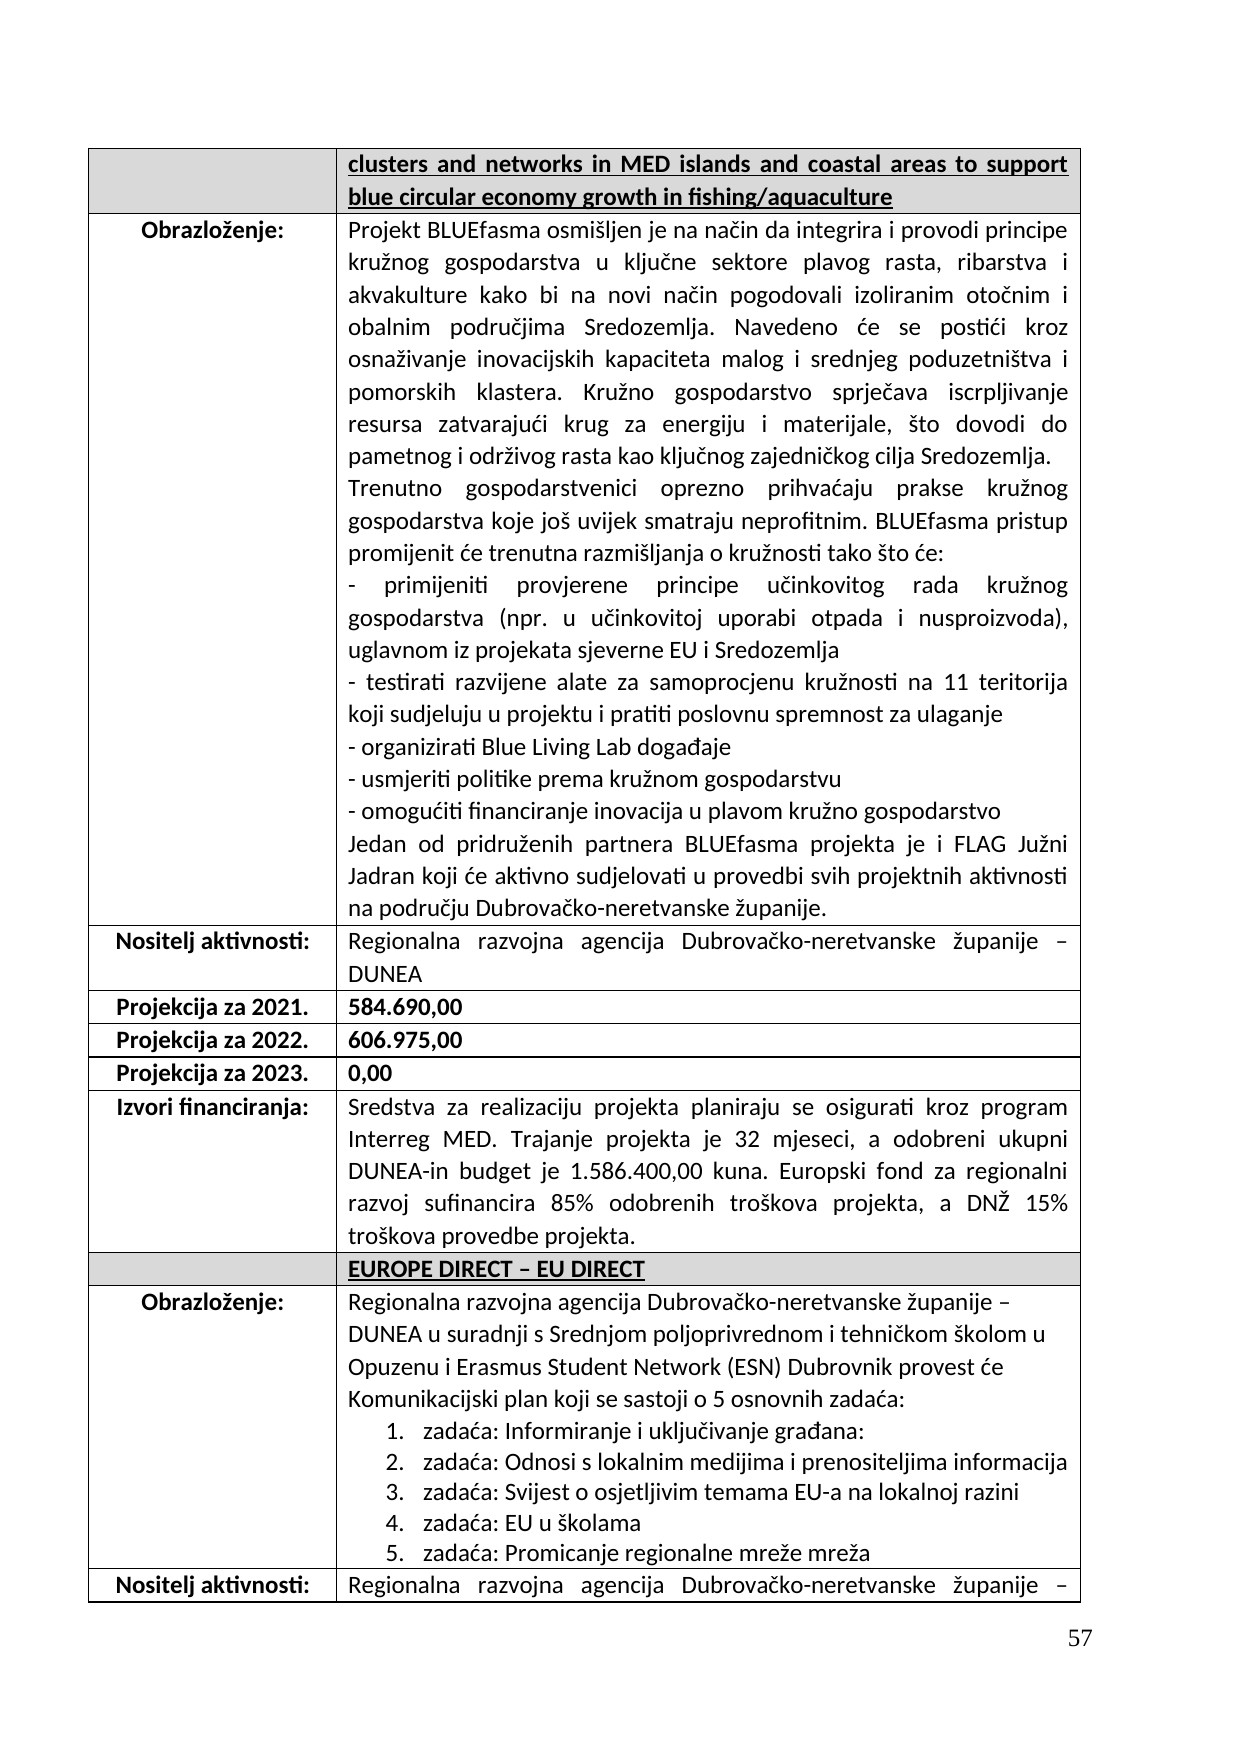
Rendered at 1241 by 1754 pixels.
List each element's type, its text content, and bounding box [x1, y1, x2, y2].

table_cell Projekt BLUEfasma osmišljen je na način da integrira i provodi principe kružnog gospodarstva u ključne sektore plavog rasta, ribarstva i akvakulture kako bi na novi način pogodovali izoliranim otočnim i obalnim područjima Sredozemlja. Navedeno će se postići kroz osnaživanje inovacijskih kapaciteta malog i srednjeg poduzetništva i pomorskih klastera. Kružno gospodarstvo sprječava iscrpljivanje resursa zatvarajući krug za energiju i materijale, što dovodi do pametnog i održivog rasta kao ključnog zajedničkog cilja Sredozemlja. Trenutno gospodarstvenici oprezno prihvaćaju prakse kružnog gospodarstva koje još uvijek smatraju neprofitnim. BLUEfasma pristup promijenit će trenutna razmišljanja o kružnosti tako što će: - primijeniti provjerene principe učinkovitog rada kružnog gospodarstva (npr. u učinkovitoj uporabi otpada i nusproizvoda), uglavnom iz projekata sjeverne EU i Sredozemlja - testirati razvijene alate za samoprocjenu kružnosti na 11 teritorija koji sudjeluju u projektu i pratiti poslovnu spremnost za ulaganje - organizirati Blue Living Lab događaje - usmjeriti politike prema kružnom gospodarstvu - omogućiti financiranje inovacija u plavom kružno gospodarstvo Jedan od pridruženih partnera BLUEfasma projekta je i FLAG Južni Jadran koji će aktivno sudjelovati u provedbi svih projektnih aktivnosti na području Dubrovačko-neretvanske županije. [337, 214, 1080, 924]
table_cell Sredstva za realizaciju projekta planiraju se osigurati kroz program Interreg MED. Trajanje projekta je 32 mjeseci, a odobreni ukupni DUNEA-in budget je 1.586.400,00 kuna. Europski fond za regionalni razvoj sufinancira 85% odobrenih troškova projekta, a DNŽ 15% troškova provedbe projekta. [337, 1091, 1080, 1252]
table_cell [89, 1253, 336, 1285]
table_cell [337, 149, 1080, 213]
table_cell Projekcija za 2023. [89, 1058, 336, 1090]
table_cell Tekući projekt: [89, 149, 336, 213]
table_cell 0,00 [337, 1058, 1080, 1090]
table_cell Nositelj aktivnosti: [89, 926, 336, 990]
table_cell 606.975,00 [337, 1024, 1080, 1056]
table_cell Obrazloženje: [89, 214, 336, 924]
table_cell Obrazloženje: [89, 1286, 336, 1568]
table_cell 584.690,00 [337, 991, 1080, 1023]
table_cell EUROPE DIRECT – EU DIRECT [337, 1253, 1080, 1285]
table_cell Regionalna razvojna agencija Dubrovačko-neretvanske županije – DUNEA u suradnji s Srednjom poljoprivrednom i tehničkom školom u Opuzenu i Erasmus Student Network (ESN) Dubrovnik provest će Komunikacijski plan koji se sastoji o 5 osnovnih zadaća: zadaća: Informiranje i uključivanje građana: zadaća: Odnosi s lokalnim medijima i prenositeljima informacija zadaća: Svijest o osjetljivim temama EU-a na lokalnoj razini zadaća: EU u školama zadaća: Promicanje regionalne mreže mreža [337, 1286, 1080, 1568]
table_cell Projekcija za 2021. [89, 991, 336, 1023]
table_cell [337, 1569, 1080, 1601]
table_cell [89, 1569, 336, 1601]
table_cell Regionalna razvojna agencija Dubrovačko-neretvanske županije – DUNEA [337, 926, 1080, 990]
table_cell Izvori financiranja: [89, 1091, 336, 1252]
table_cell Projekcija za 2022. [89, 1024, 336, 1056]
